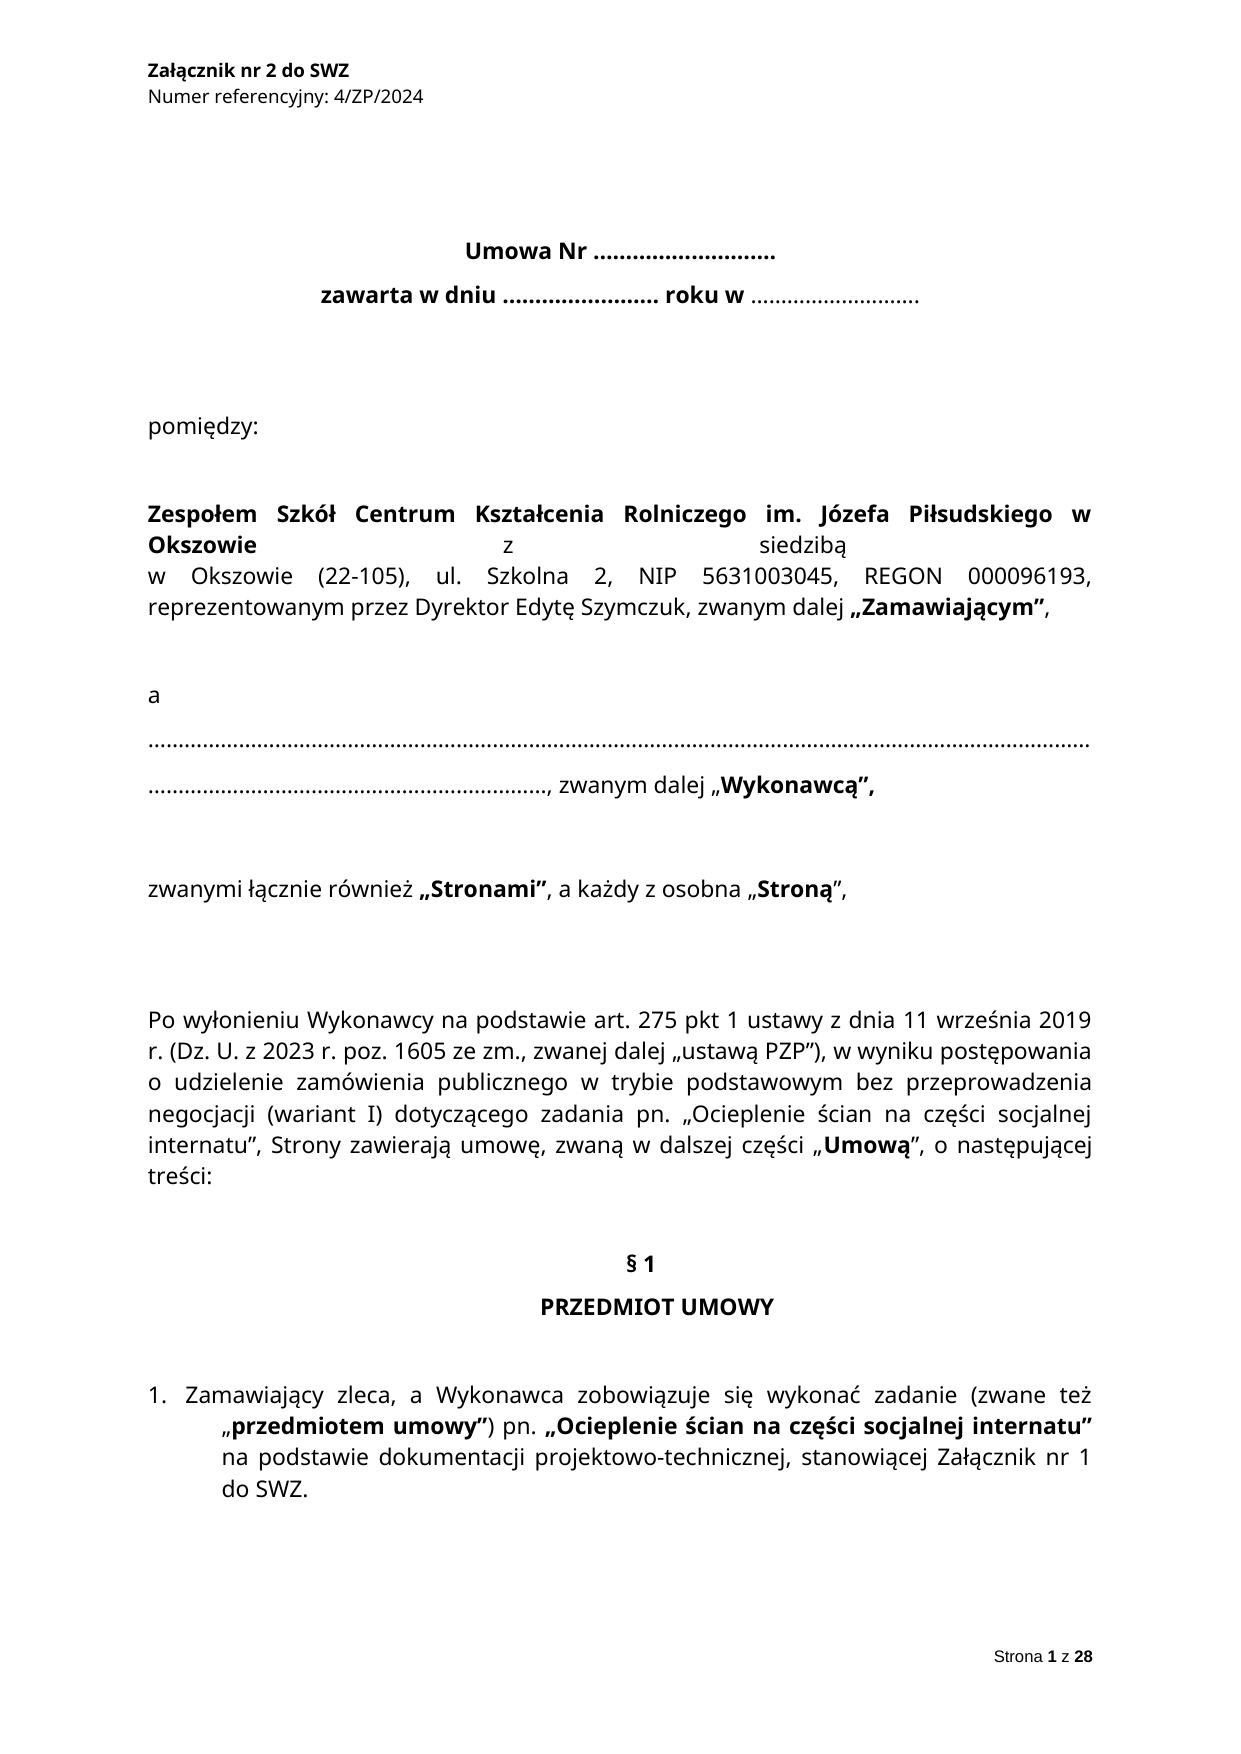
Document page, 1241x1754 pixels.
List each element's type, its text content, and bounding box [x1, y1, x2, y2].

text ……………………………………………………………………………………………………………………………………………………………………………………………………, zwanym dalej „Wykonawcą”, [148, 723, 1093, 801]
subtitle PRZEDMIOT UMOWY [221, 1291, 1093, 1323]
text pomiędzy: [148, 410, 1093, 441]
text zawarta w dniu …………………… roku w ………………………. [148, 279, 1093, 310]
text Po wyłonieniu Wykonawcy na podstawie art. 275 pkt 1 ustawy z dnia 11 września 2019 r. (Dz. U. z 2023 r. poz. 1605 ze zm., zwanej dalej „ustawą PZP”), w wyniku postępowania o udzielenie zamówienia publicznego w trybie podstawowym bez przeprowadzenia negocjacji (wariant I) dotyczącego zadania pn. „Ocieplenie ścian na części socjalnej internatu”, Strony zawierają umowę, zwaną w dalszej części „Umową”, o następującej treści: [148, 1004, 1093, 1191]
text § 1 [148, 1248, 1093, 1279]
title Umowa Nr ………………………. [148, 235, 1093, 266]
text Zespołem Szkół Centrum Kształcenia Rolniczego im. Józefa Piłsudskiego w Okszowie z siedzibą w Okszowie (22-105), ul. Szkolna 2, NIP 5631003045, REGON 000096193, reprezentowanym przez Dyrektor Edytę Szymczuk, zwanym dalej „Zamawiającym”, [148, 498, 1093, 623]
text a [148, 679, 1093, 710]
text zwanymi łącznie również „Stronami”, a każdy z osobna „Stroną”, [148, 873, 1093, 904]
list Zamawiający zleca, a Wykonawca zobowiązuje się wykonać zadanie (zwane też „przedmiotem umowy”) pn. „Ocieplenie ścian na części socjalnej internatu” na podstawie dokumentacji projektowo-technicznej, stanowiącej Załącznik nr 1 do SWZ. [148, 1379, 1093, 1504]
